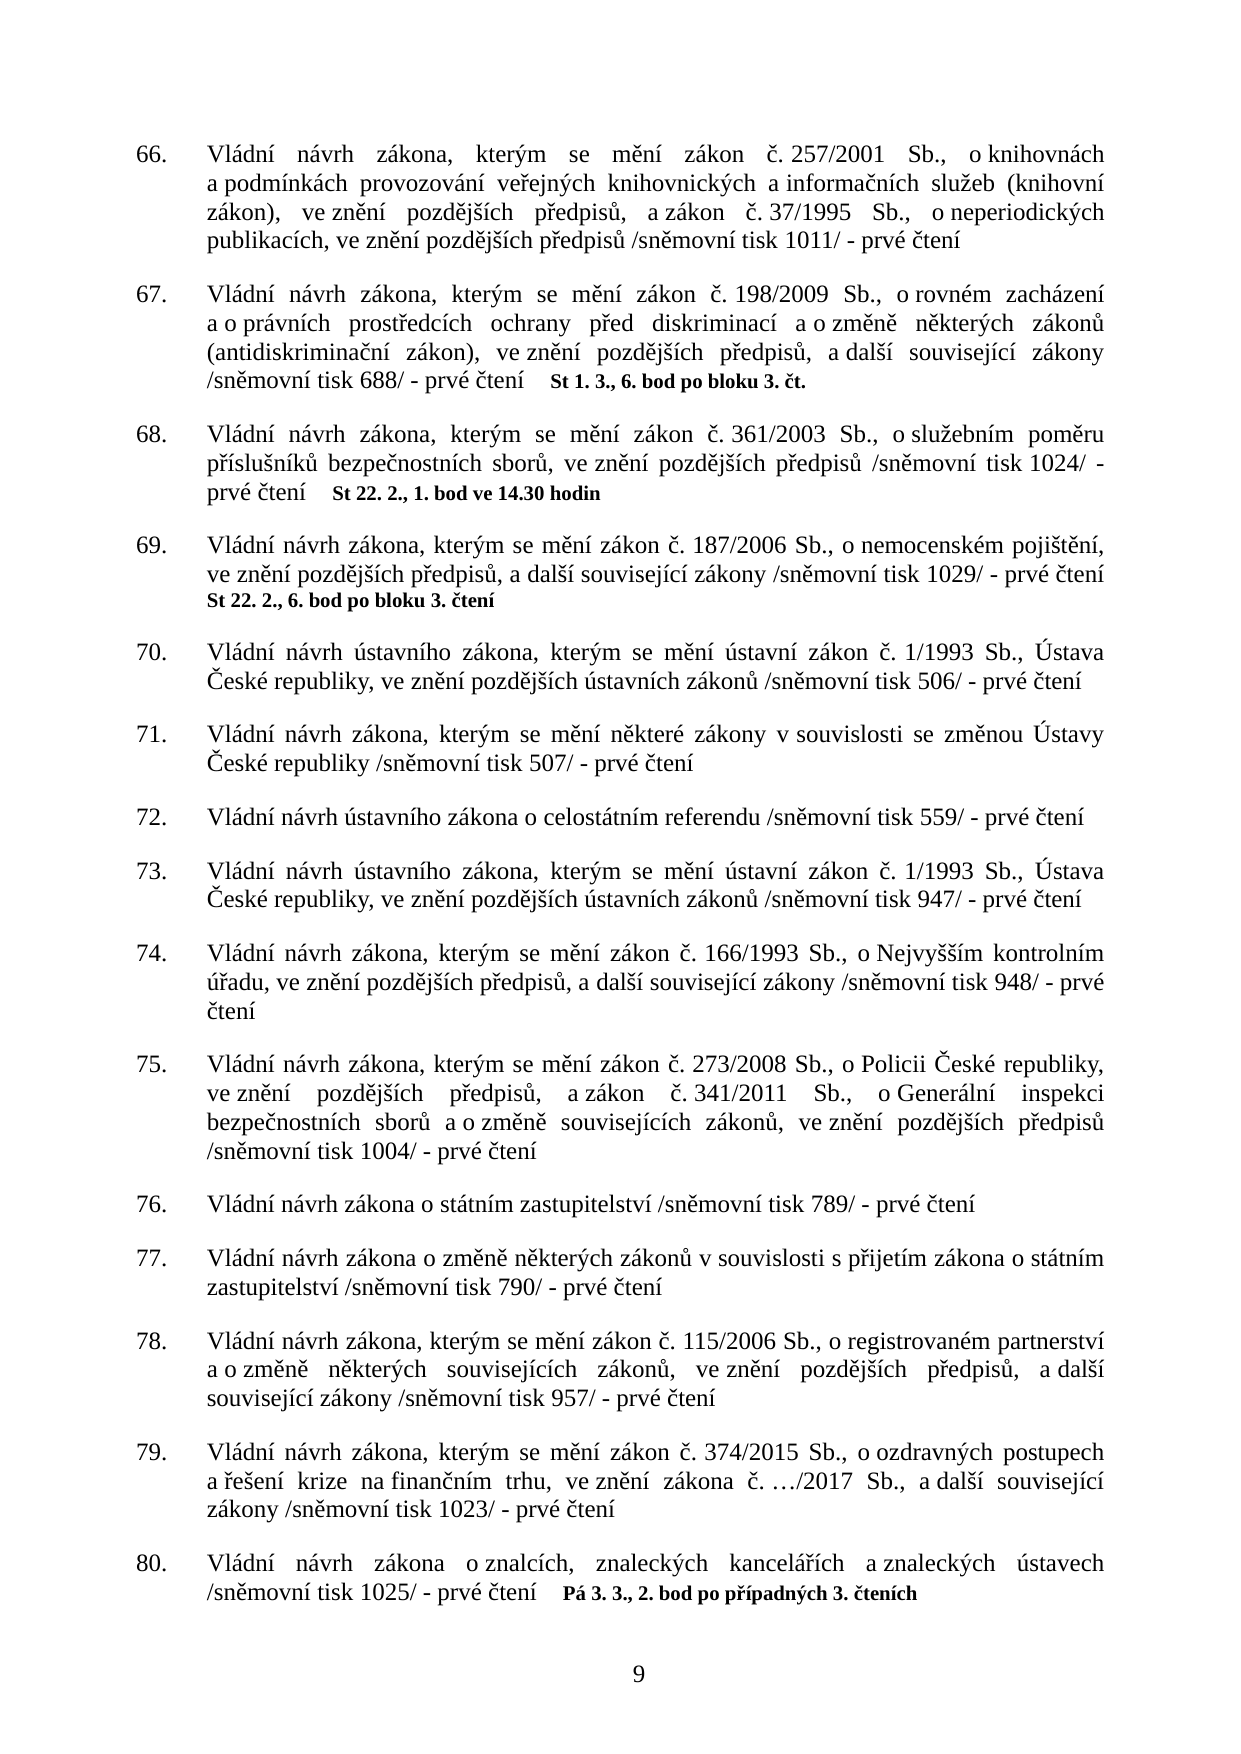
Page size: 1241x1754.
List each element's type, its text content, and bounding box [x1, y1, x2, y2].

text 75. Vládní návrh zákona, kterým se mění zákon č. 273/2008 Sb., o Policii České republiky, ve znění pozdějších předpisů, a zákon č. 341/2011 Sb., o Generální inspekci bezpečnostních sborů a o změně souvisejících zákonů, ve znění pozdějších předpisů /sněmovní tisk 1004/ - prvé čtení [136, 1049, 1104, 1164]
text 69. Vládní návrh zákona, kterým se mění zákon č. 187/2006 Sb., o nemocenském pojištění, ve znění pozdějších předpisů, a další související zákony /sněmovní tisk 1029/ - prvé čtení St 22. 2., 6. bod po bloku 3. čtení [136, 530, 1104, 612]
text 67. Vládní návrh zákona, kterým se mění zákon č. 198/2009 Sb., o rovném zacházení a o právních prostředcích ochrany před diskriminací a o změně některých zákonů (antidiskriminační zákon), ve znění pozdějších předpisů, a další související zákony /sněmovní tisk 688/ - prvé čtení St 1. 3., 6. bod po bloku 3. čt. [136, 279, 1104, 394]
text 77. Vládní návrh zákona o změně některých zákonů v souvislosti s přijetím zákona o státním zastupitelství /sněmovní tisk 790/ - prvé čtení [136, 1243, 1104, 1301]
text 68. Vládní návrh zákona, kterým se mění zákon č. 361/2003 Sb., o služebním poměru příslušníků bezpečnostních sborů, ve znění pozdějších předpisů /sněmovní tisk 1024/ - prvé čtení St 22. 2., 1. bod ve 14.30 hodin [136, 419, 1104, 505]
text 66. Vládní návrh zákona, kterým se mění zákon č. 257/2001 Sb., o knihovnách a podmínkách provozování veřejných knihovnických a informačních služeb (knihovní zákon), ve znění pozdějších předpisů, a zákon č. 37/1995 Sb., o neperiodických publikacích, ve znění pozdějších předpisů /sněmovní tisk 1011/ - prvé čtení [136, 139, 1104, 254]
text 79. Vládní návrh zákona, kterým se mění zákon č. 374/2015 Sb., o ozdravných postupech a řešení krize na finančním trhu, ve znění zákona č. …/2017 Sb., a další související zákony /sněmovní tisk 1023/ - prvé čtení [136, 1437, 1104, 1523]
text 80. Vládní návrh zákona o znalcích, znaleckých kancelářích a znaleckých ústavech /sněmovní tisk 1025/ - prvé čtení Pá 3. 3., 2. bod po případných 3. čteních [136, 1548, 1104, 1606]
text 70. Vládní návrh ústavního zákona, kterým se mění ústavní zákon č. 1/1993 Sb., Ústava České republiky, ve znění pozdějších ústavních zákonů /sněmovní tisk 506/ - prvé čtení [136, 637, 1104, 694]
text 72. Vládní návrh ústavního zákona o celostátním referendu /sněmovní tisk 559/ - prvé čtení [136, 802, 1104, 831]
text 74. Vládní návrh zákona, kterým se mění zákon č. 166/1993 Sb., o Nejvyšším kontrolním úřadu, ve znění pozdějších předpisů, a další související zákony /sněmovní tisk 948/ - prvé čtení [136, 938, 1104, 1024]
text 73. Vládní návrh ústavního zákona, kterým se mění ústavní zákon č. 1/1993 Sb., Ústava České republiky, ve znění pozdějších ústavních zákonů /sněmovní tisk 947/ - prvé čtení [136, 856, 1104, 913]
text 71. Vládní návrh zákona, kterým se mění některé zákony v souvislosti se změnou Ústavy České republiky /sněmovní tisk 507/ - prvé čtení [136, 719, 1104, 777]
text 76. Vládní návrh zákona o státním zastupitelství /sněmovní tisk 789/ - prvé čtení [136, 1189, 1104, 1218]
text 78. Vládní návrh zákona, kterým se mění zákon č. 115/2006 Sb., o registrovaném partnerství a o změně některých souvisejících zákonů, ve znění pozdějších předpisů, a další související zákony /sněmovní tisk 957/ - prvé čtení [136, 1326, 1104, 1412]
